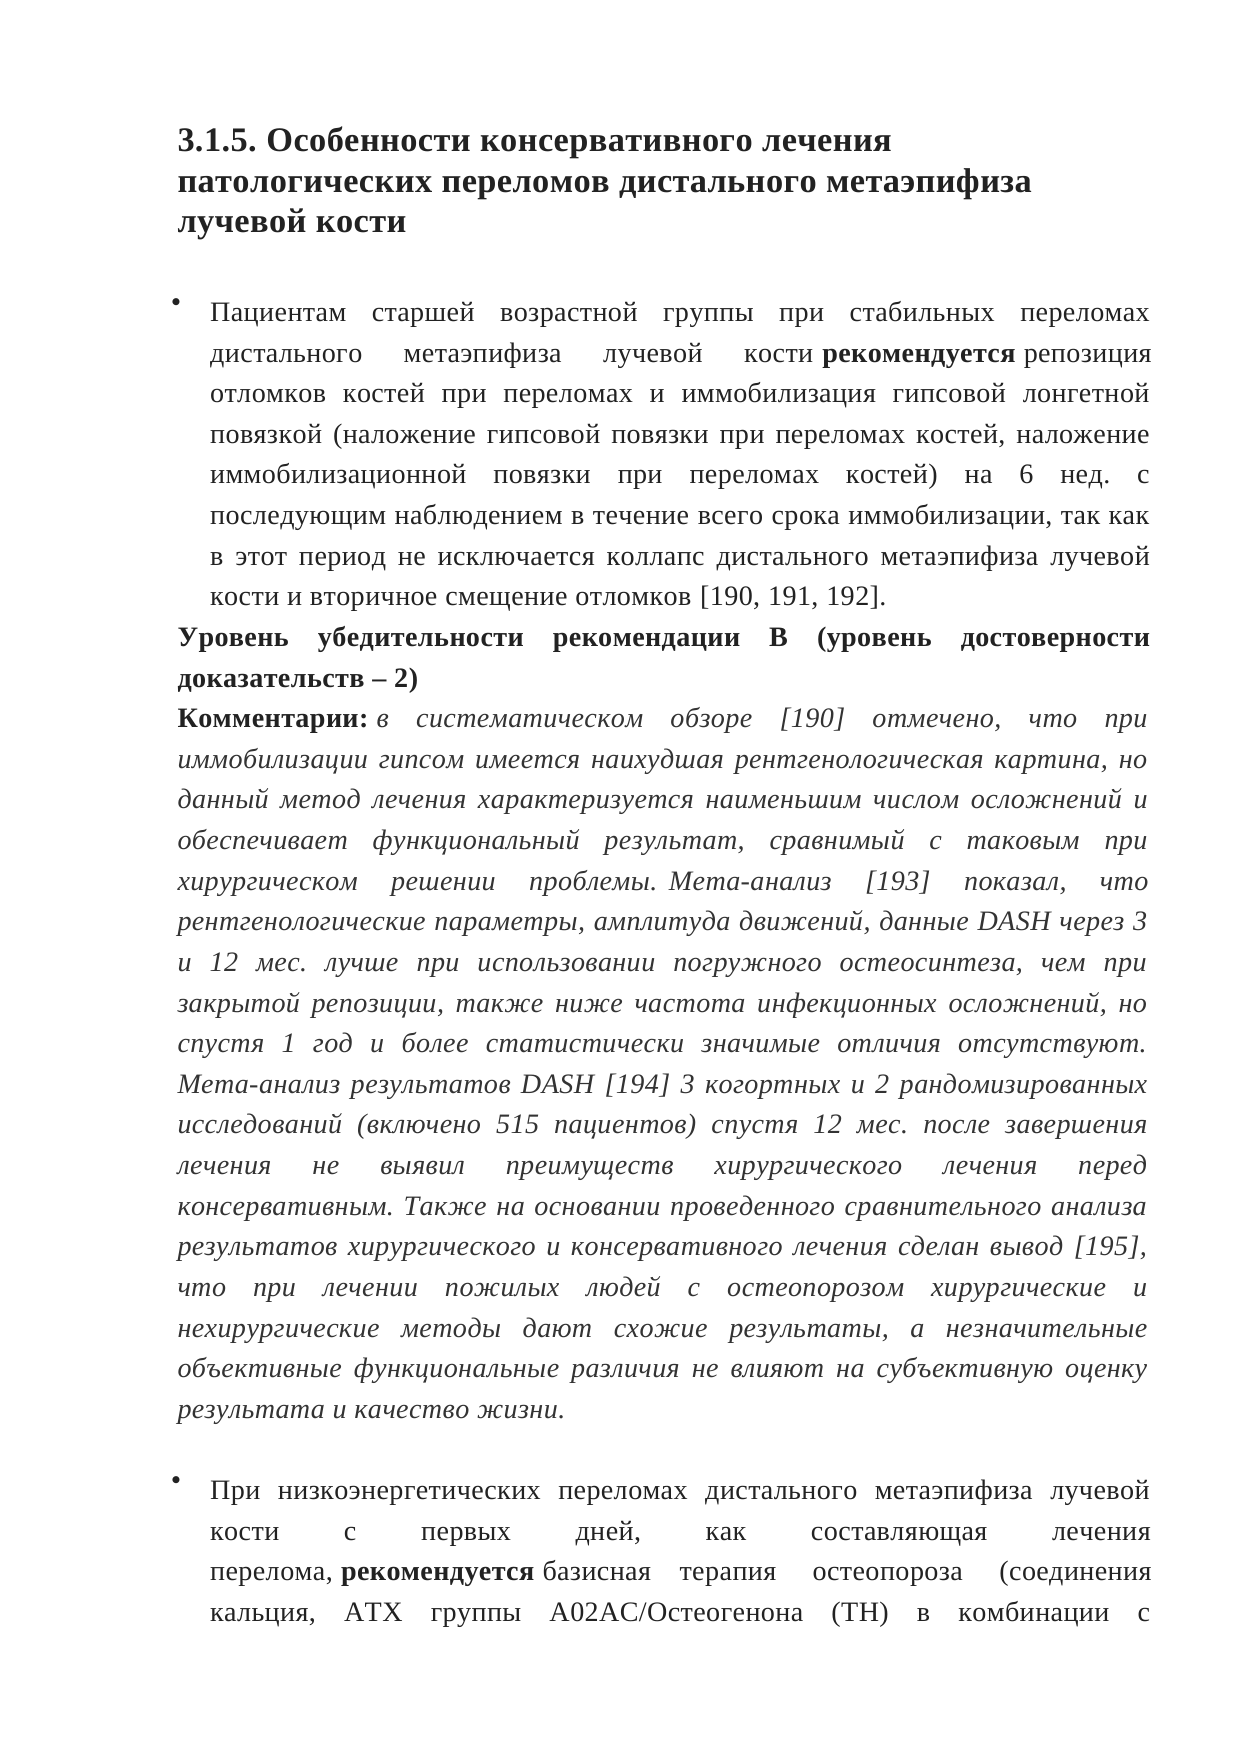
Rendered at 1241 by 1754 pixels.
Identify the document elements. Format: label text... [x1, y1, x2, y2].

text Уровень убедительности рекомендации B (уровень достоверности доказательств – 2) [177, 612, 1152, 693]
text Комментарии: в систематическом обзоре [190] отмечено, что при иммобилизации гипсом имеется наихудшая рентгенологическая картина, но данный метод лечения характеризуется наименьшим числом осложнений и обеспечивает функциональный результат, сравнимый с таковым при хирургическом решении проблемы. Мета-анализ [193] показал, что рентгенологические параметры, амплитуда движений, данные DASH через 3 и 12 мес. лучше при использовании погружного остеосинтеза, чем при закрытой репозиции, также ниже частота инфекционных осложнений, но спустя 1 год и более статистически значимые отличия отсутствуют. Мета-анализ результатов DASH [194] 3 когортных и 2 рандомизированных исследований (включено 515 пациентов) спустя 12 мес. после завершения лечения не выявил преимуществ хирургического лечения перед консервативным. Также на основании проведенного сравнительного анализа результатов хирургического и консервативного лечения сделан вывод [195], что при лечении пожилых людей с остеопорозом хирургические и нехирургические методы дают схожие результаты, а незначительные объективные функциональные различия не влияют на субъективную оценку результата и качество жизни. [177, 693, 1152, 1465]
list Пациентам старшей возрастной группы при стабильных переломах дистального метаэпифиза лучевой кости рекомендуется репозиция отломков костей при переломах и иммобилизация гипсовой лонгетной повязкой (наложение гипсовой повязки при переломах костей, наложение иммобилизационной повязки при переломах костей) на 6 нед. с последующим наблюдением в течение всего срока иммобилизации, так как в этот период не исключается коллапс дистального метаэпифиза лучевой кости и вторичное смещение отломков [190, 191, 192]. [172, 287, 1152, 612]
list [172, 1465, 1152, 1627]
text 3.1.5. Особенности консервативного лечения патологических переломов дистального метаэпифиза лучевой кости [177, 118, 1152, 240]
